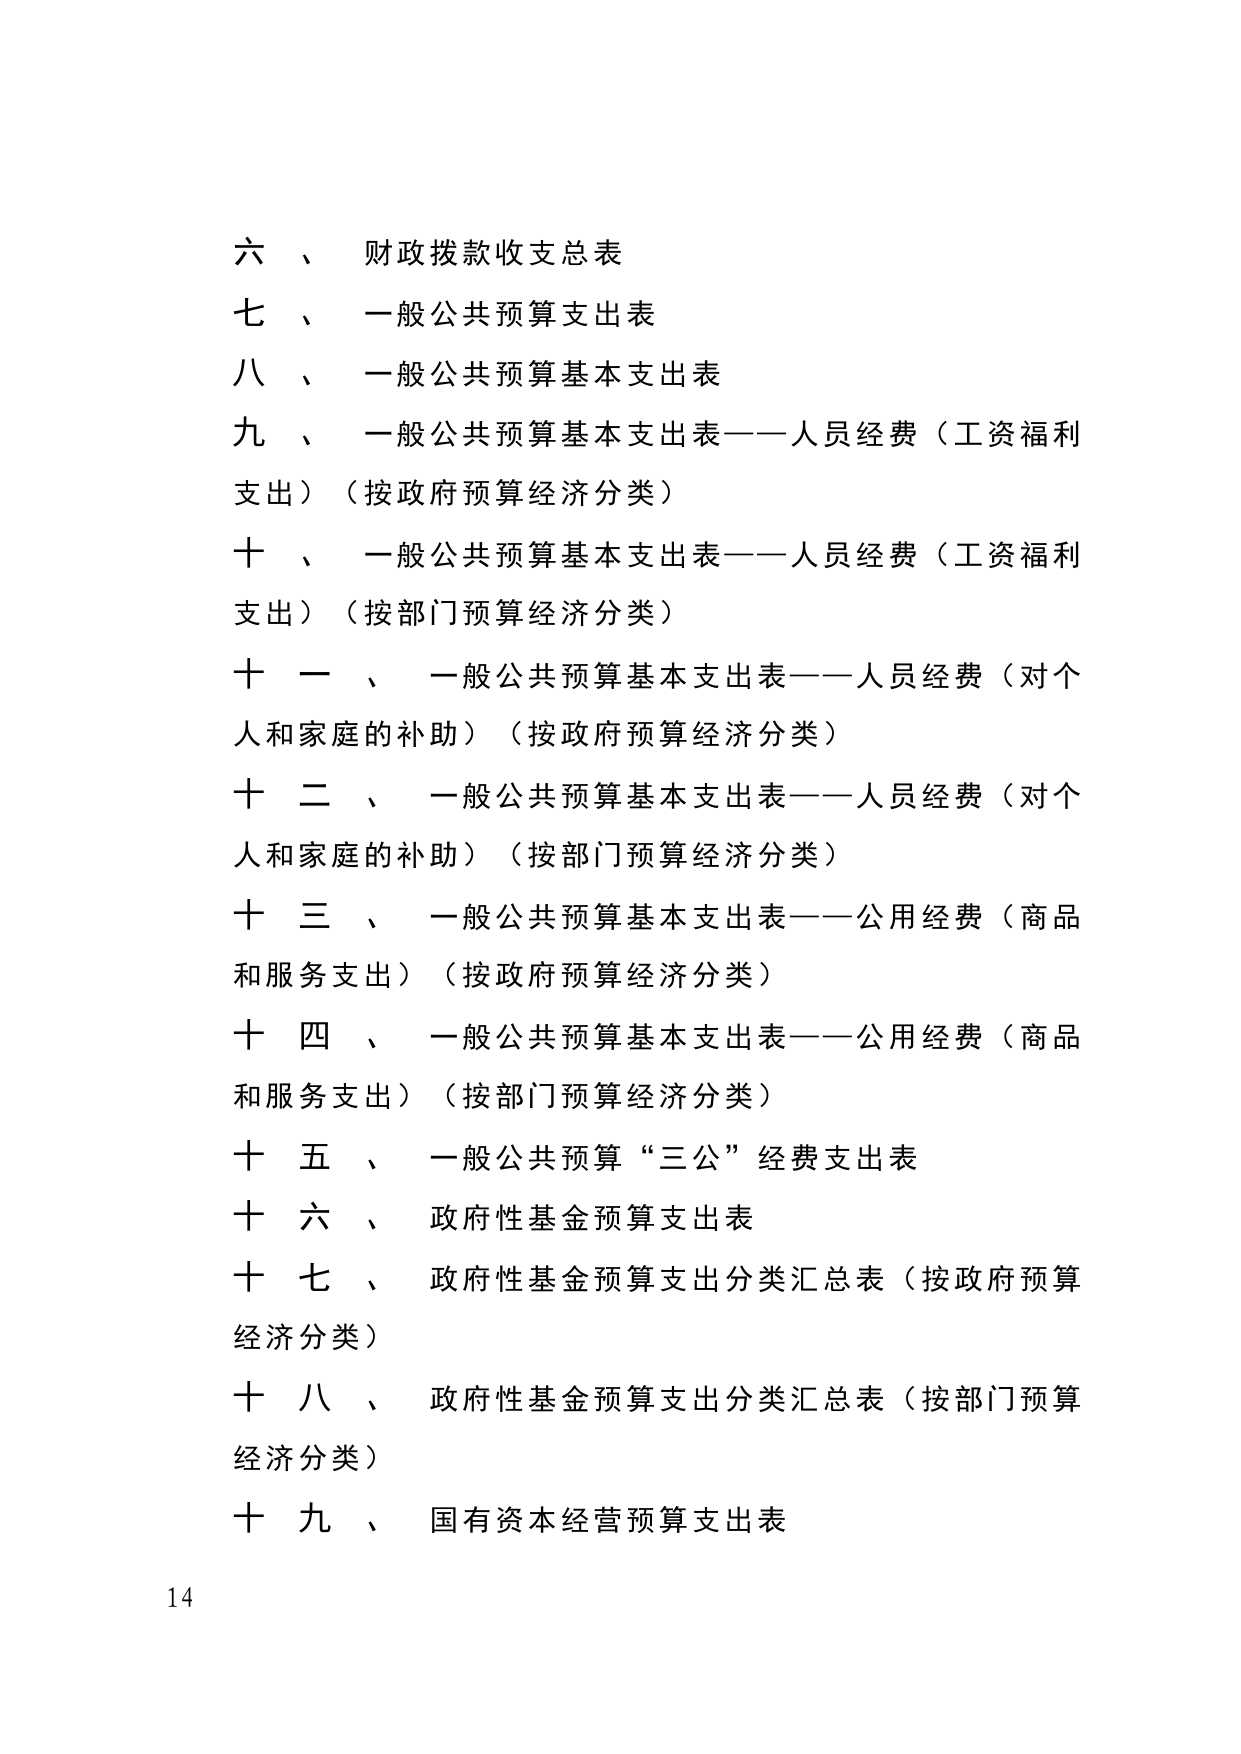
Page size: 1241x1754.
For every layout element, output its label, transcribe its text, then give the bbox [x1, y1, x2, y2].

list 政府性基金预算支出分类汇总表（按部门预算经济分类） [232, 1365, 1085, 1486]
list 一般公共预算“三公”经费支出表 [232, 1124, 1085, 1184]
list 一般公共预算基本支出表 [232, 340, 1085, 400]
list 一般公共预算基本支出表——公用经费（商品和服务支出）（按政府预算经济分类） [232, 883, 1085, 1003]
list 政府性基金预算支出表 [232, 1184, 1085, 1245]
list 一般公共预算支出表 [232, 280, 1085, 340]
list 一般公共预算基本支出表——人员经费（工资福利支出）（按政府预算经济分类） [232, 400, 1085, 521]
list 一般公共预算基本支出表——公用经费（商品和服务支出）（按部门预算经济分类） [232, 1003, 1085, 1124]
list 国有资本经营预算支出表 [232, 1486, 1085, 1546]
list 财政拨款收支总表 [232, 219, 1085, 280]
list 一般公共预算基本支出表——人员经费（对个人和家庭的补助）（按部门预算经济分类） [232, 762, 1085, 883]
list 一般公共预算基本支出表——人员经费（工资福利支出）（按部门预算经济分类） [232, 521, 1085, 642]
list 一般公共预算基本支出表——人员经费（对个人和家庭的补助）（按政府预算经济分类） [232, 642, 1085, 762]
list 政府性基金预算支出分类汇总表（按政府预算经济分类） [232, 1245, 1085, 1365]
